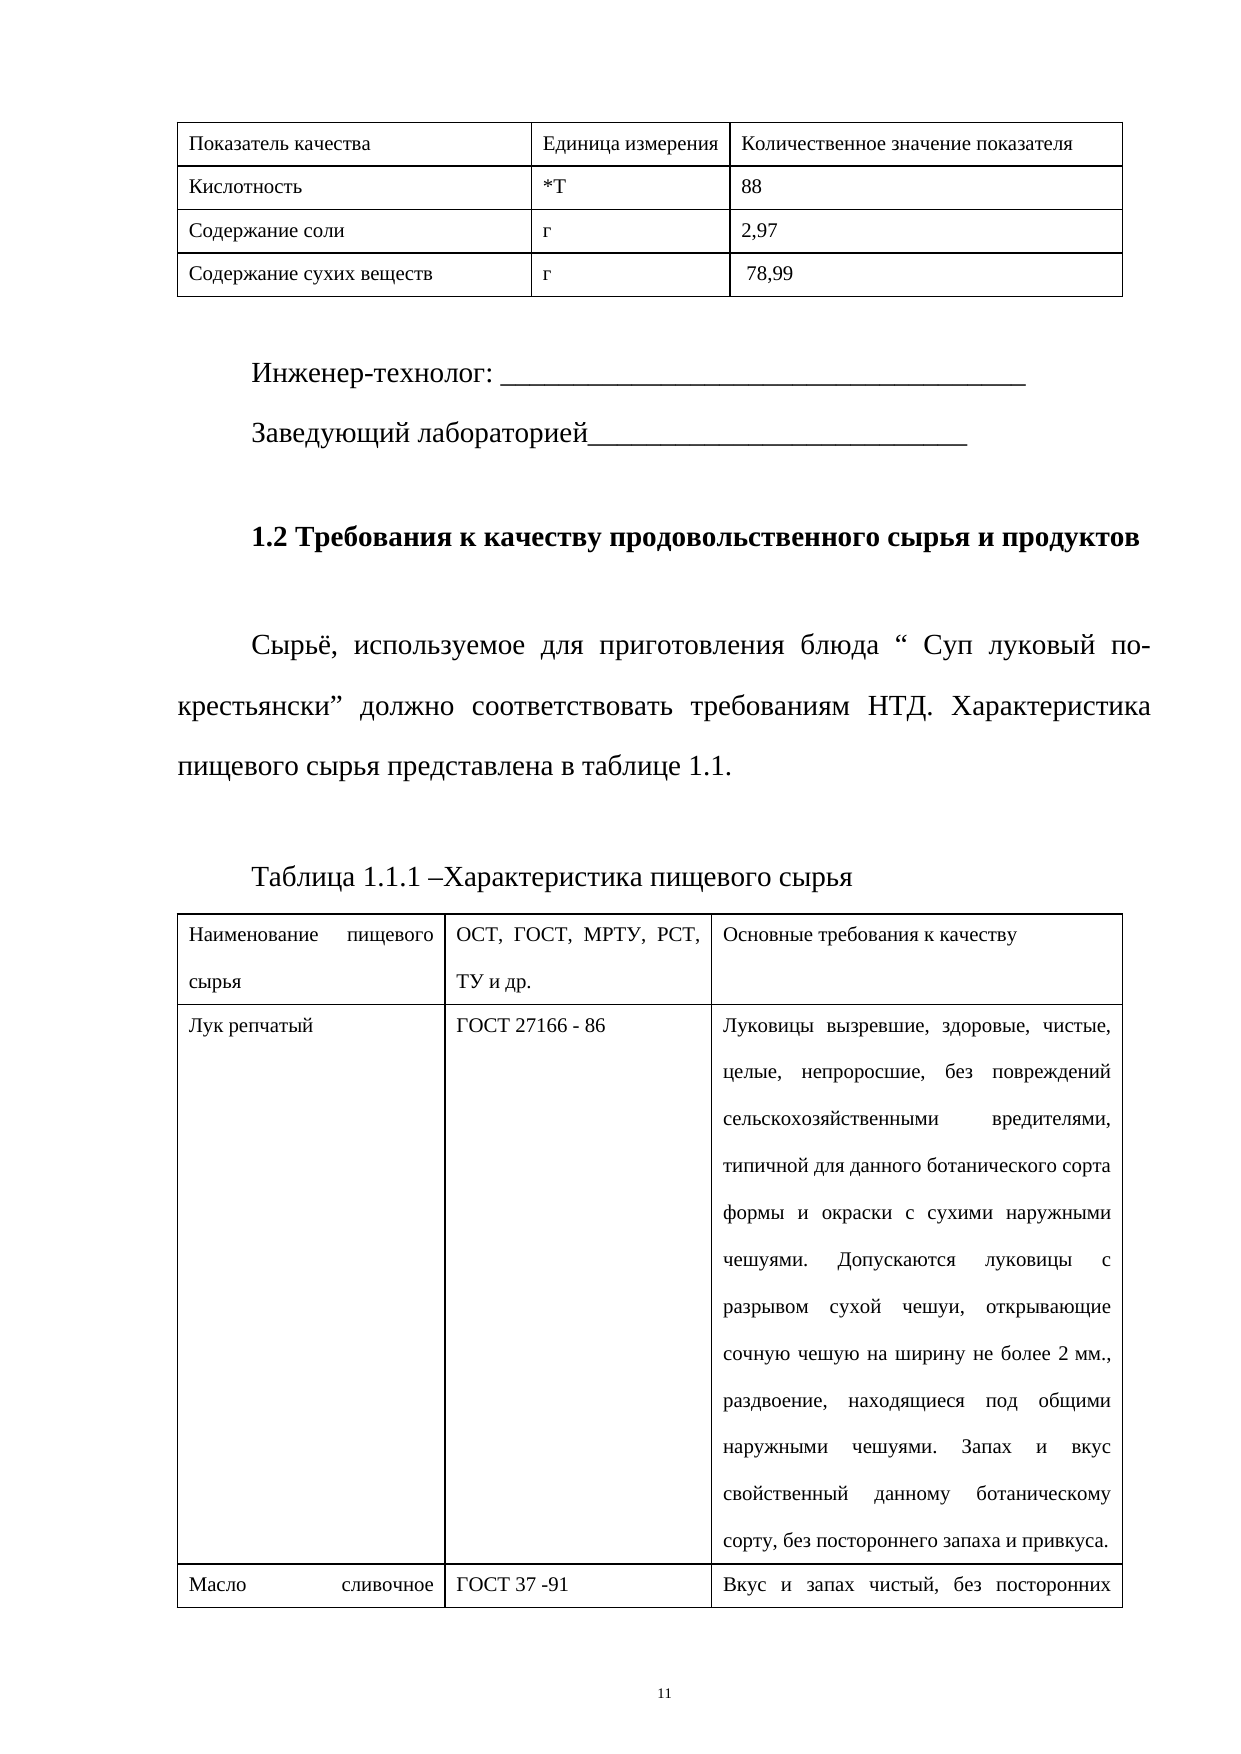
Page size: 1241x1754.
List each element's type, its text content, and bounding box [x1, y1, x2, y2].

table_header Наименование пищевого сырья [178, 915, 444, 1004]
text Сырьё, используемое для приготовления блюда “ Суп луковый по-крестьянски” должно соответствовать требованиям НТД. Характеристика пищевого сырья представлена в таблице 1.1. [177, 620, 1152, 782]
table_cell Содержание сухих веществ [178, 254, 531, 296]
table_header Количественное значение показателя [731, 123, 1122, 165]
table_cell 78,99 [731, 254, 1122, 296]
table_cell *Т [532, 167, 729, 209]
text Таблица 1.1.1 –Характеристика пищевого сырья [177, 853, 1152, 893]
text Инженер-технолог: ____________________________________ [177, 348, 1152, 388]
table_header Единица измерения [532, 123, 729, 165]
table_cell ГОСТ 27166 - 86 [446, 1005, 711, 1563]
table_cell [178, 1565, 444, 1606]
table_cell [712, 1565, 1122, 1606]
table_cell г [532, 254, 729, 296]
table_cell ГОСТ 37 -91 [446, 1565, 711, 1606]
text 1.2 Требования к качеству продовольственного сырья и продуктов [177, 519, 1152, 553]
table_cell 88 [731, 167, 1122, 209]
table_header Показатель качества [178, 123, 531, 165]
table_cell Луковицы вызревшие, здоровые, чистые, целые, непроросшие, без повреждений сельскохозяйственными вредителями, типичной для данного ботанического сорта формы и окраски с сухими наружными чешуями. Допускаются луковицы с разрывом сухой чешуи, открывающие сочную чешую на ширину не более 2 мм., раздвоение, находящиеся под общими наружными чешуями. Запах и вкус свойственный данному ботаническому сорту, без постороннего запаха и привкуса. [712, 1005, 1122, 1563]
table_cell 2,97 [731, 210, 1122, 252]
table_cell Содержание соли [178, 210, 531, 252]
text Заведующий лабораторией__________________________ [177, 408, 1152, 449]
table_cell Лук репчатый [178, 1005, 444, 1563]
table_header Основные требования к качеству [712, 915, 1122, 1004]
table_cell г [532, 210, 729, 252]
table_header ОСТ, ГОСТ, МРТУ, РСТ, ТУ и др. [446, 915, 711, 1004]
table_cell Кислотность [178, 167, 531, 209]
